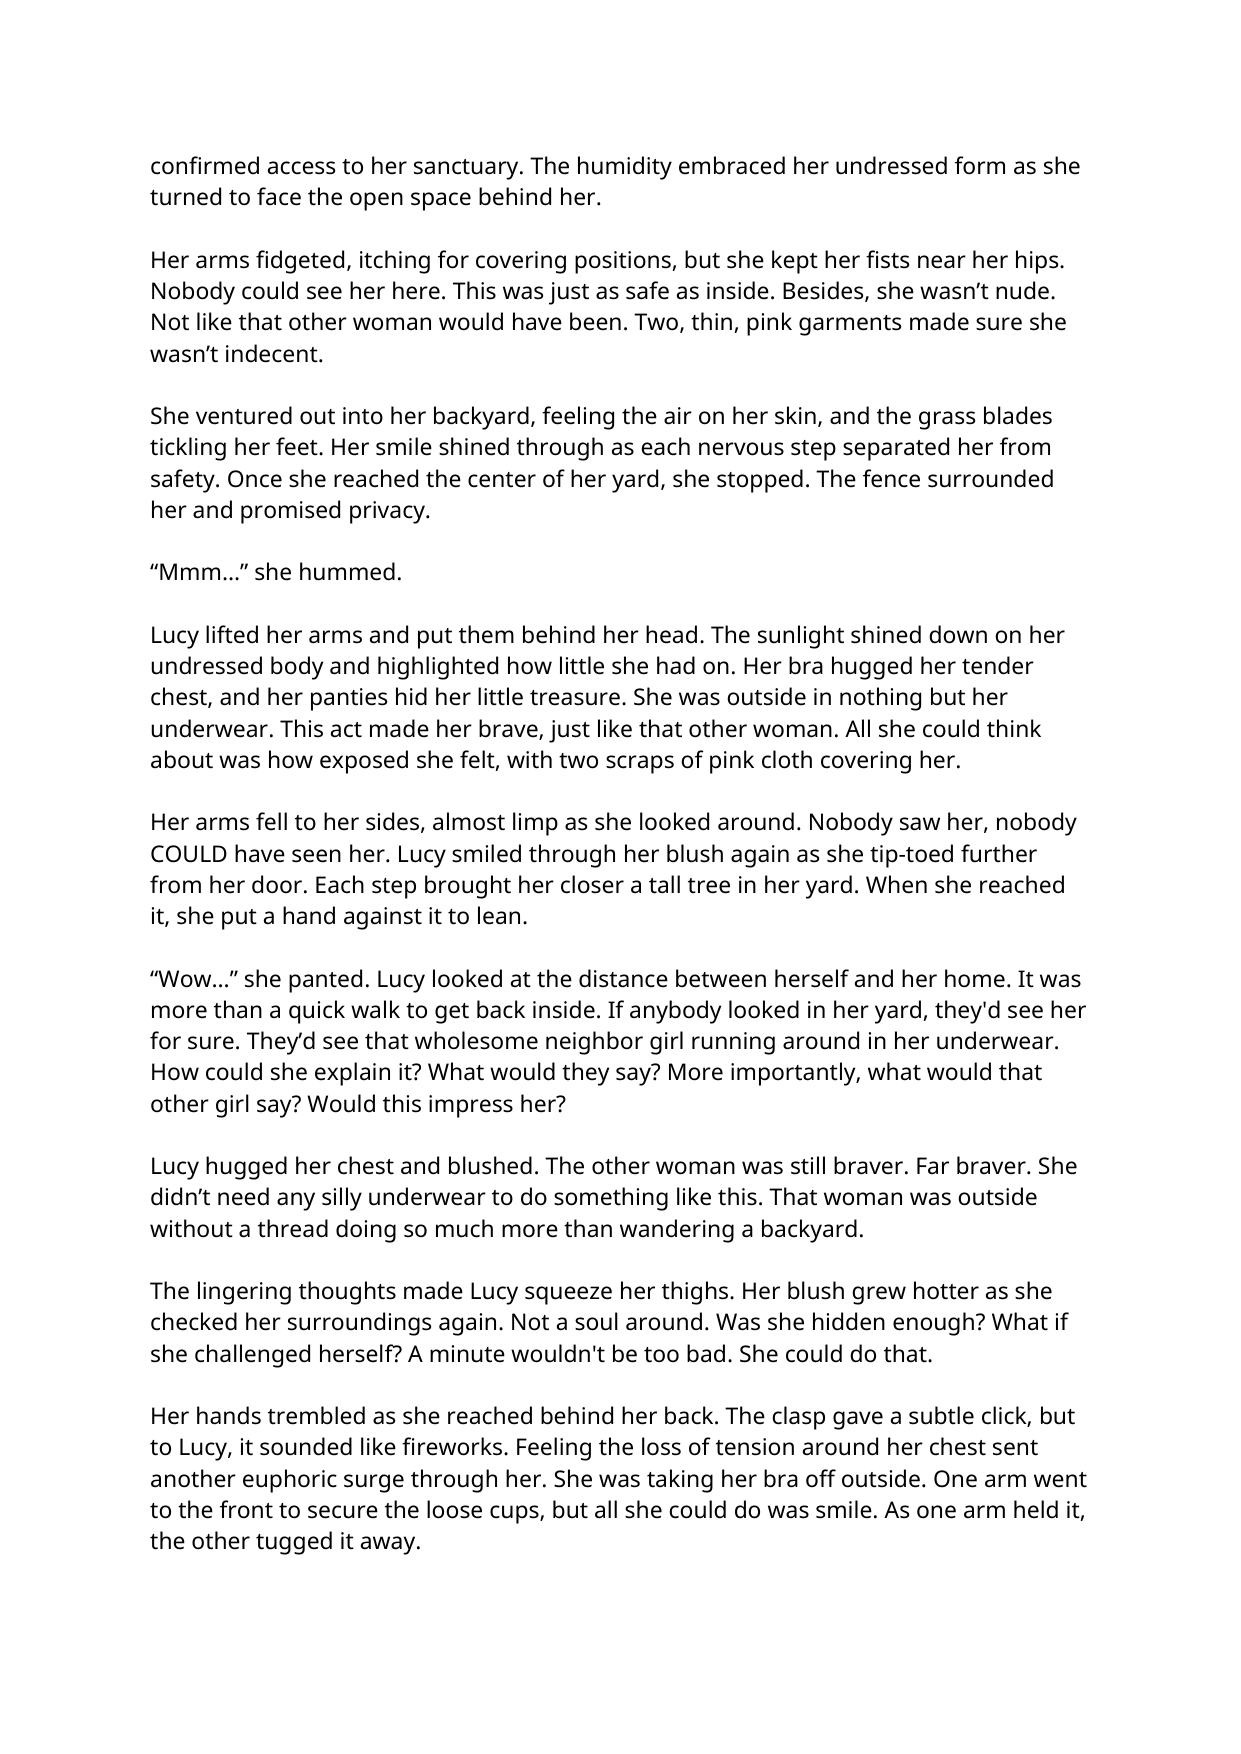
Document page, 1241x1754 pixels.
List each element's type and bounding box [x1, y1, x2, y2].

text [150, 150, 1090, 1587]
